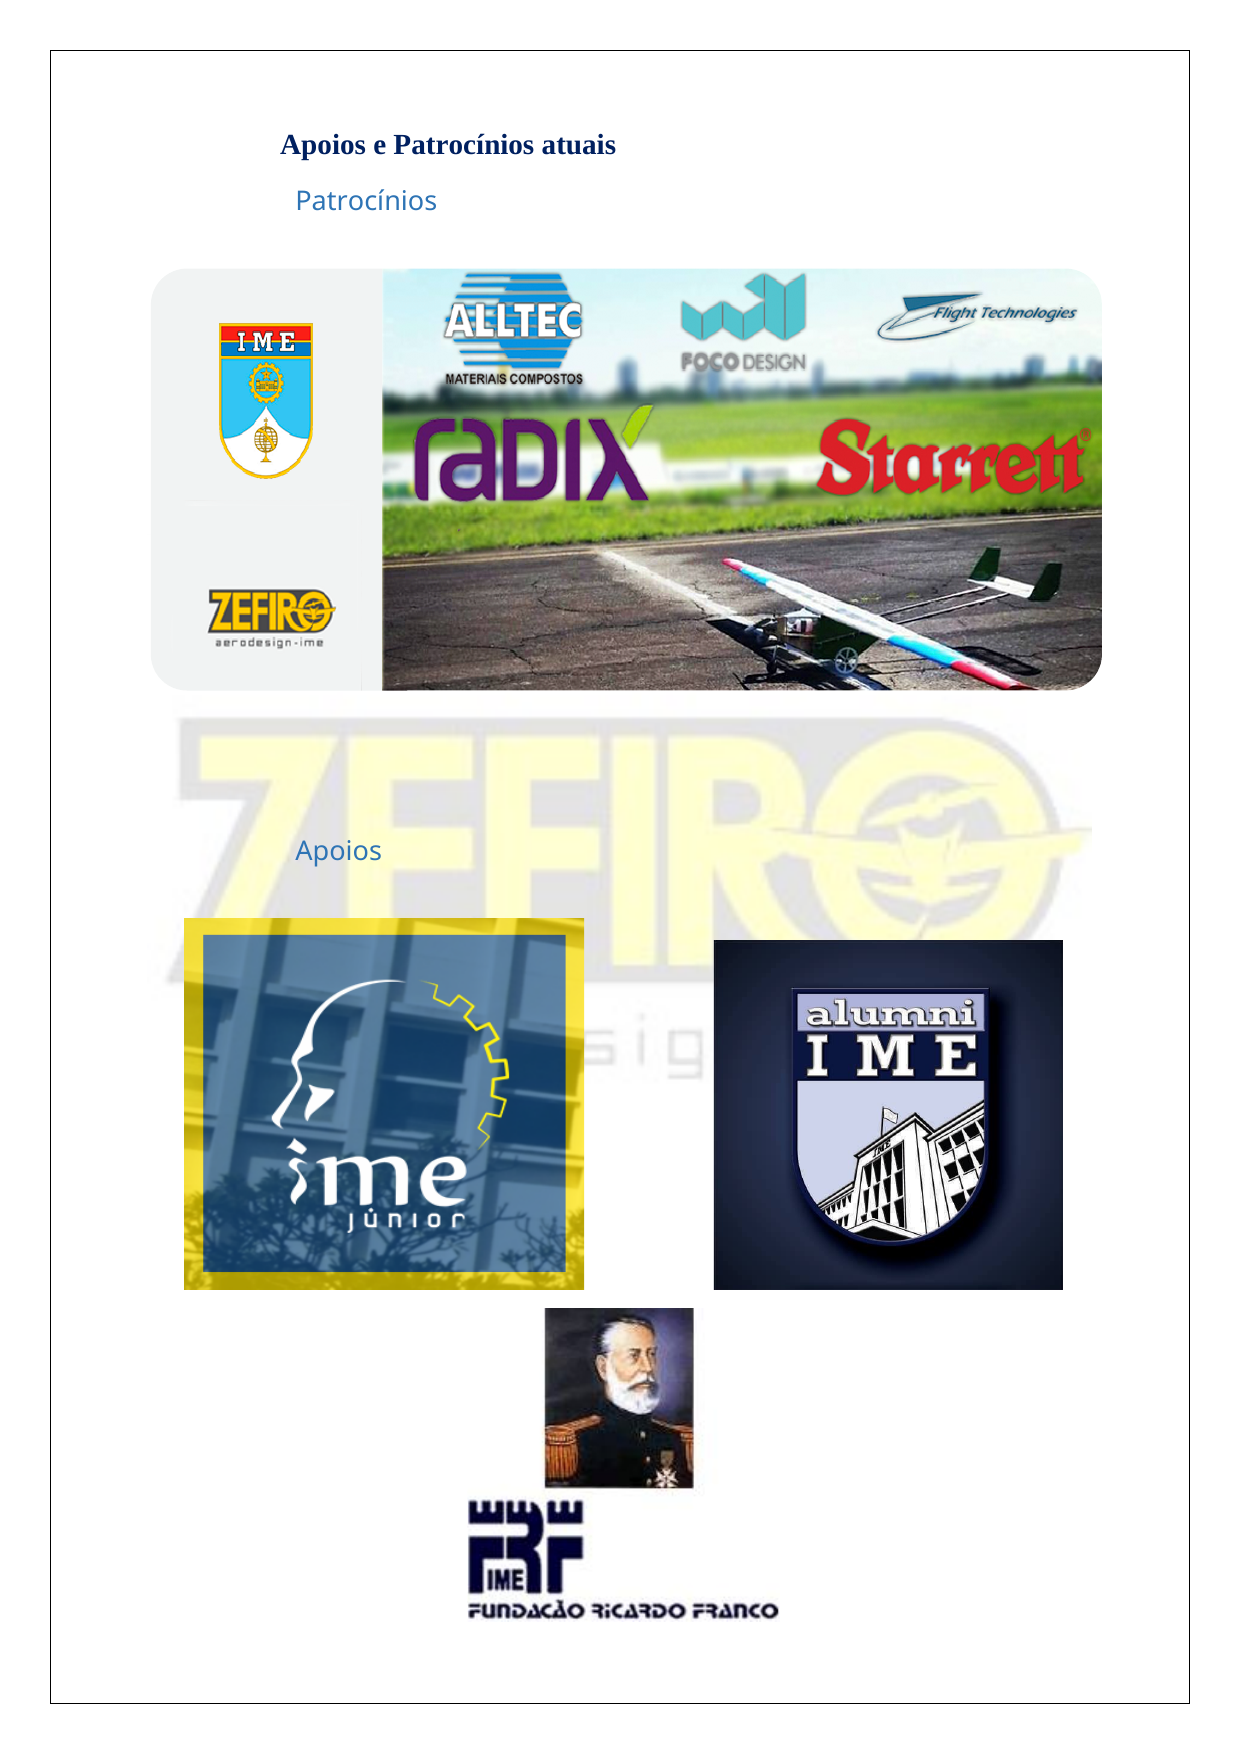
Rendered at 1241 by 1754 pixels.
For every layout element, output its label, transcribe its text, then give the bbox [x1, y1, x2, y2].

picture [147, 268, 1102, 1290]
picture [467, 1308, 780, 1622]
subtitle Patrocínios [148, 182, 1099, 219]
subtitle Apoios e Patrocínios atuais [280, 127, 1099, 161]
subtitle Apoios [148, 831, 1099, 868]
